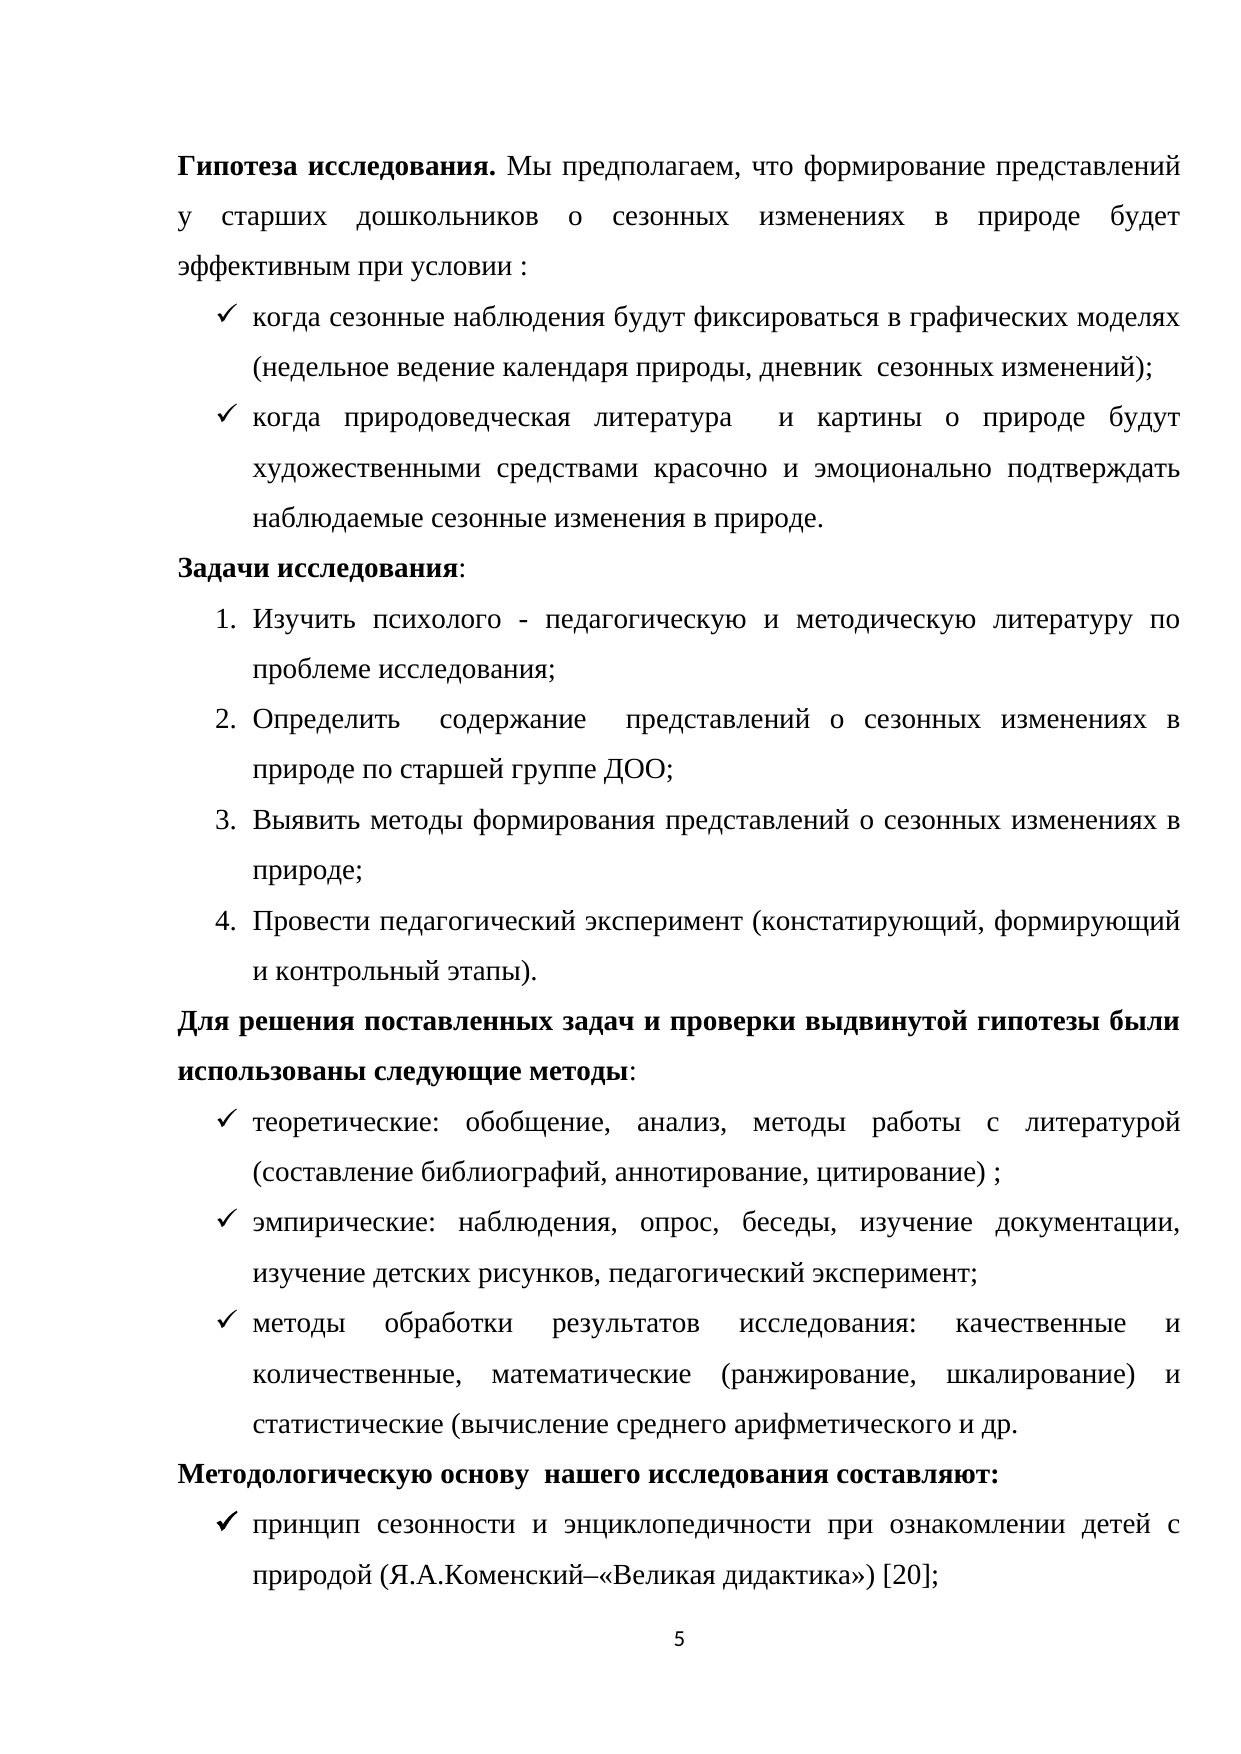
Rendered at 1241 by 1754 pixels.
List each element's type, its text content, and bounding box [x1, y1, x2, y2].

text Задачи исследования: [177, 550, 1181, 584]
text Для решения поставленных задач и проверки выдвинутой гипотезы были использованы следующие методы: [177, 1003, 1181, 1087]
list эмпирические: наблюдения, опрос, беседы, изучение документации, изучение детских рисунков, педагогический эксперимент; [215, 1204, 1181, 1288]
text Методологическую основу нашего исследования составляют: [177, 1456, 1181, 1490]
list когда природоведческая литература и картины о природе будут художественными средствами красочно и эмоционально подтверждать наблюдаемые сезонные изменения в природе. [215, 399, 1181, 534]
list теоретические: обобщение, анализ, методы работы с литературой (составление библиографий, аннотирование, цитирование) ; [215, 1104, 1181, 1188]
list Изучить психолого - педагогическую и методическую литературу по проблеме исследования; [215, 601, 1181, 684]
list принцип сезонности и энциклопедичности при ознакомлении детей с природой (Я.А.Коменский–«Великая дидактика») [20]; [215, 1507, 1181, 1591]
text Гипотеза исследования. Мы предполагаем, что формирование представлений у старших дошкольников о сезонных изменениях в природе будет эффективным при условии : [177, 148, 1181, 282]
list Провести педагогический эксперимент (констатирующий, формирующий и контрольный этапы). [215, 903, 1181, 986]
list когда сезонные наблюдения будут фиксироваться в графических моделях (недельное ведение календаря природы, дневник сезонных изменений); [215, 299, 1181, 383]
list методы обработки результатов исследования: качественные и количественные, математические (ранжирование, шкалирование) и статистические (вычисление среднего арифметического и др. [215, 1305, 1181, 1439]
list Выявить методы формирования представлений о сезонных изменениях в природе; [215, 802, 1181, 886]
list Определить содержание представлений о сезонных изменениях в природе по старшей группе ДОО; [215, 701, 1181, 785]
